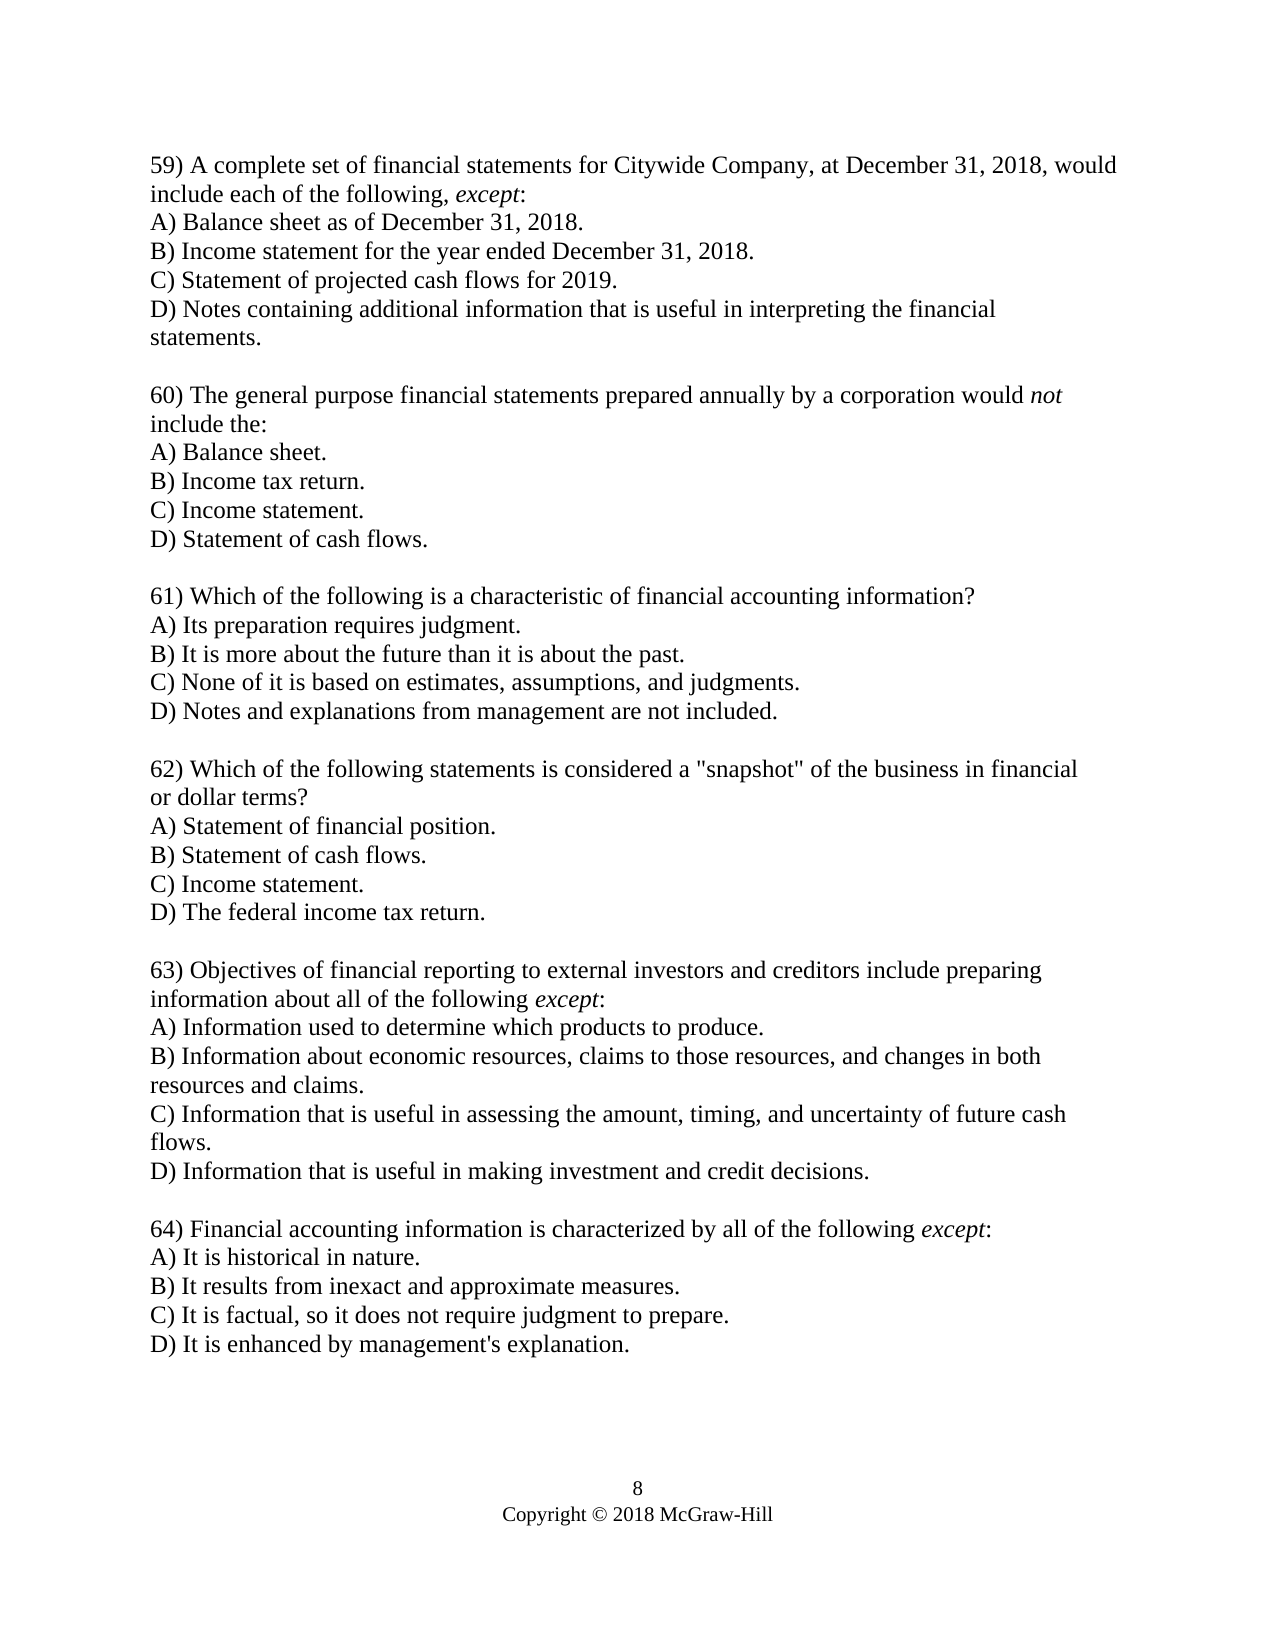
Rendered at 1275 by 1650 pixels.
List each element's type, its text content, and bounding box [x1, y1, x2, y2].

text 63) Objectives of financial reporting to external investors and creditors include preparing information about all of the following except: [150, 955, 1087, 1012]
text 62) Which of the following statements is considered a "snapshot" of the business in financial or dollar terms? [150, 754, 1087, 811]
text B) Statement of cash flows. [150, 840, 1087, 869]
text B) Information about economic resources, claims to those resources, and changes in both resources and claims. [150, 1041, 1087, 1099]
text C) It is factual, so it does not require judgment to prepare. [150, 1300, 1087, 1329]
text A) Information used to determine which products to produce. [150, 1012, 1087, 1041]
text 59) A complete set of financial statements for Citywide Company, at December 31, 2018, would include each of the following, except: [150, 150, 1125, 207]
text D) Notes and explanations from management are not included. [150, 696, 1087, 725]
text 64) Financial accounting information is characterized by all of the following except: [150, 1214, 1087, 1242]
text A) Balance sheet. [150, 437, 1087, 466]
text B) Income statement for the year ended December 31, 2018. [150, 236, 1087, 265]
text D) Information that is useful in making investment and credit decisions. [150, 1156, 1087, 1185]
text C) Income statement. [150, 495, 1087, 524]
text C) Income statement. [150, 869, 1087, 897]
text B) It is more about the future than it is about the past. [150, 639, 1087, 667]
text A) Its preparation requires judgment. [150, 610, 1087, 639]
text A) It is historical in nature. [150, 1242, 1087, 1271]
text C) Statement of projected cash flows for 2019. [150, 265, 1087, 294]
text C) Information that is useful in assessing the amount, timing, and uncertainty of future cash flows. [150, 1099, 1087, 1156]
text D) Statement of cash flows. [150, 524, 1087, 552]
text A) Statement of financial position. [150, 811, 1087, 840]
text D) Notes containing additional information that is useful in interpreting the financial statements. [150, 294, 1087, 351]
text 60) The general purpose financial statements prepared annually by a corporation would not include the: [150, 380, 1087, 437]
text 61) Which of the following is a characteristic of financial accounting information? [150, 581, 1087, 610]
text B) Income tax return. [150, 466, 1087, 495]
text C) None of it is based on estimates, assumptions, and judgments. [150, 667, 1087, 696]
text A) Balance sheet as of December 31, 2018. [150, 207, 1087, 236]
text D) It is enhanced by management's explanation. [150, 1329, 1087, 1357]
text B) It results from inexact and approximate measures. [150, 1271, 1087, 1300]
text D) The federal income tax return. [150, 897, 1087, 926]
